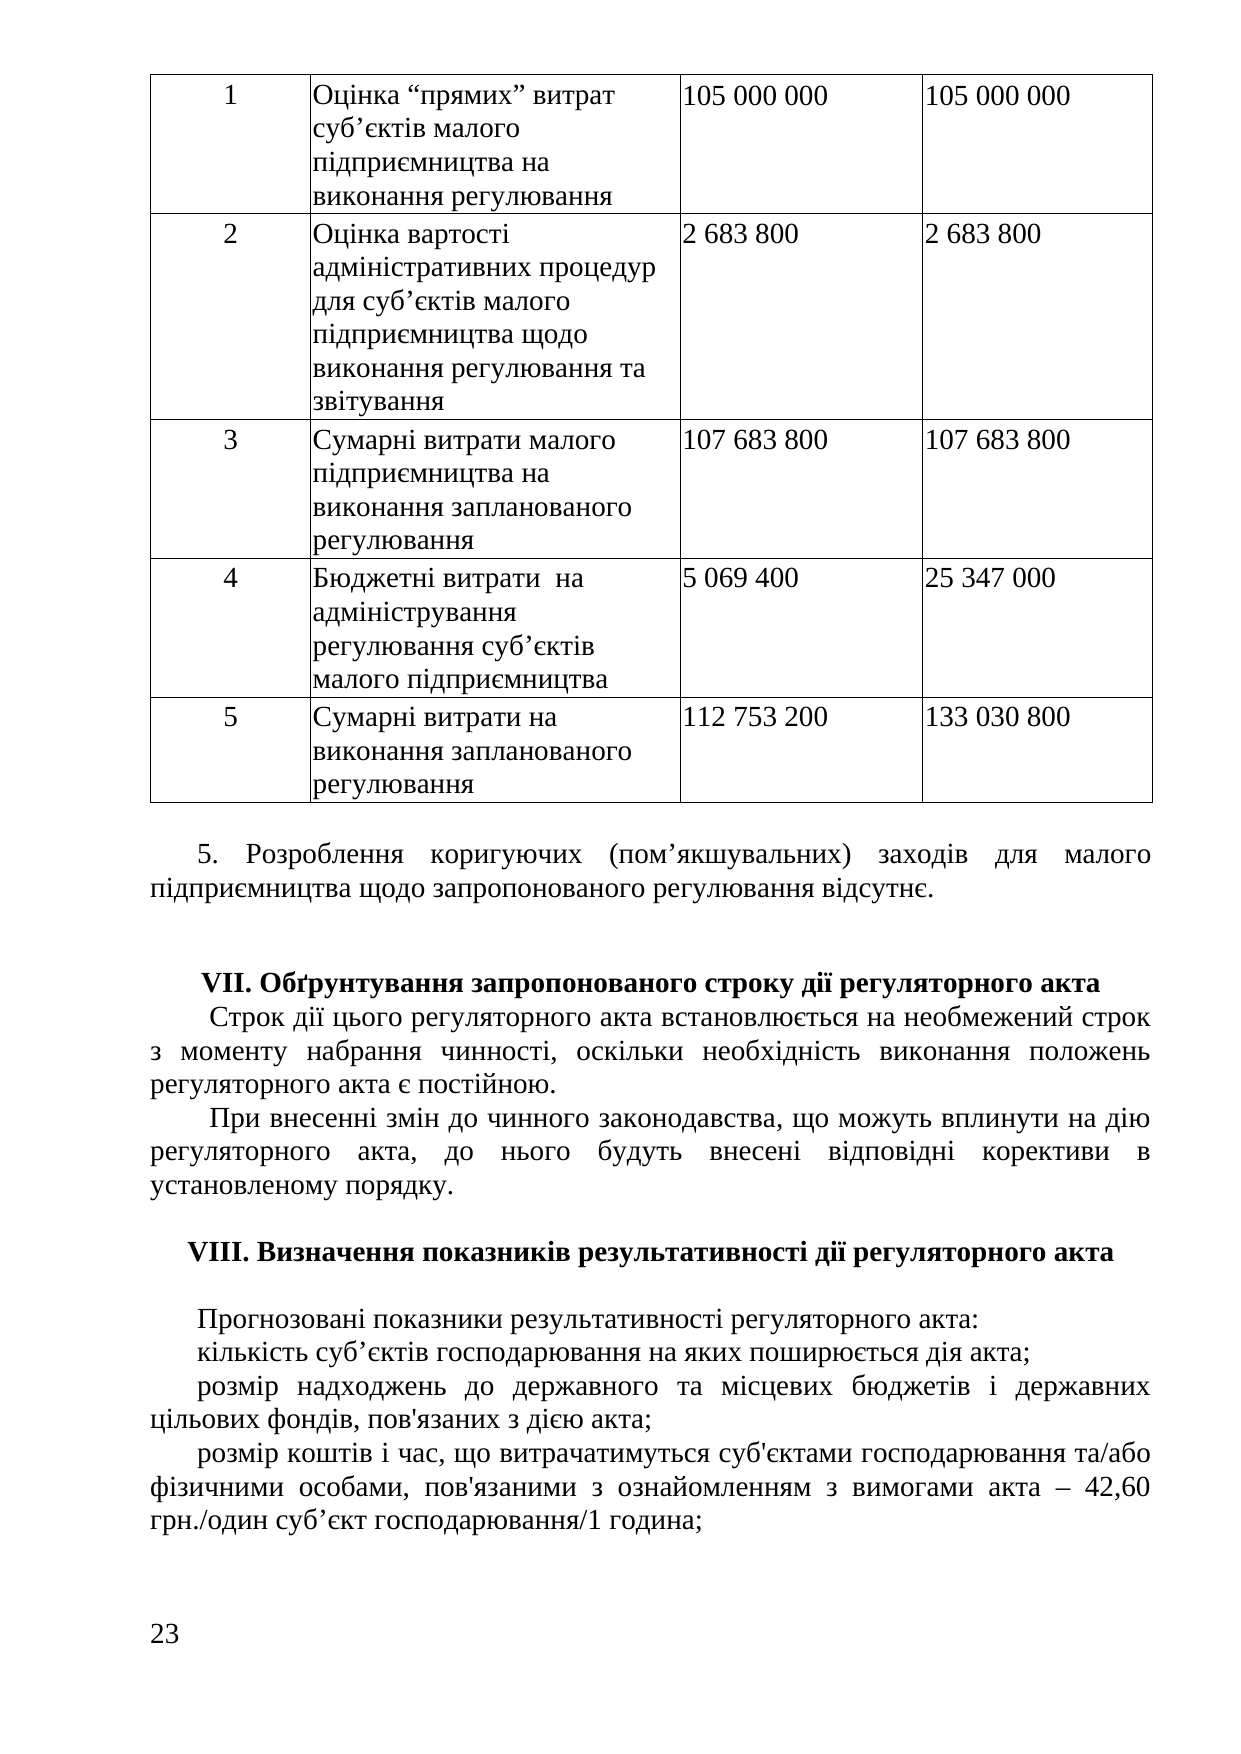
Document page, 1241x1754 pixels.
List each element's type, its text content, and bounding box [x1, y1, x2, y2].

text кількість суб’єктів господарювання на яких поширюється дія акта; [150, 1334, 1152, 1368]
table_cell 25 347 000 [923, 559, 1152, 697]
text розмір надходжень до державного та місцевих бюджетів і державних цільових фондів, пов'язаних з дією акта; [150, 1368, 1152, 1435]
table_cell 2 683 800 [923, 214, 1152, 419]
text VIII. Визначення показників результативності дії регуляторного акта [150, 1234, 1152, 1267]
table_cell 3 [151, 420, 310, 558]
table_cell 112 753 200 [681, 698, 922, 802]
text Строк дії цього регуляторного акта встановлюється на необмежений строк з моменту набрання чинності, оскільки необхідність виконання положень регуляторного акта є постійною. [150, 999, 1152, 1100]
text розмір коштів і час, що витрачатимуться суб'єктами господарювання та/або фізичними особами, пов'язаними з ознайомленням з вимогами акта – 42,60 грн./один суб’єкт господарювання/1 година; [150, 1435, 1152, 1536]
table_cell 107 683 800 [681, 420, 922, 558]
table_cell Сумарні витрати на виконання запланованого регулювання [311, 698, 680, 802]
table_cell 105 000 000 [681, 75, 922, 213]
text При внесенні змін до чинного законодавства, що можуть вплинути на дію регуляторного акта, до нього будуть внесені відповідні корективи в установленому порядку. [150, 1100, 1152, 1200]
table_cell Оцінка “прямих” витрат суб’єктів малого підприємництва на виконання регулювання [311, 75, 680, 213]
table_cell 5 [151, 698, 310, 802]
text VII. Обґрунтування запропонованого строку дії регуляторного акта [150, 966, 1152, 999]
table_cell 5 069 400 [681, 559, 922, 697]
table_cell Бюджетні витрати на адміністрування регулювання суб’єктів малого підприємництва [311, 559, 680, 697]
table_cell 105 000 000 [923, 75, 1152, 213]
table_cell 4 [151, 559, 310, 697]
table_cell 2 [151, 214, 310, 419]
table_cell 2 683 800 [681, 214, 922, 419]
table_cell Сумарні витрати малого підприємництва на виконання запланованого регулювання [311, 420, 680, 558]
table_cell 1 [151, 75, 310, 213]
text Прогнозовані показники результативності регуляторного акта: [150, 1301, 1152, 1334]
table_cell 133 030 800 [923, 698, 1152, 802]
table_cell Оцінка вартості адміністративних процедур для суб’єктів малого підприємництва щодо виконання регулювання та звітування [311, 214, 680, 419]
text 5. Розроблення коригуючих (пом’якшувальних) заходів для малого підприємництва щодо запропонованого регулювання відсутнє. [150, 836, 1152, 903]
table_cell 107 683 800 [923, 420, 1152, 558]
